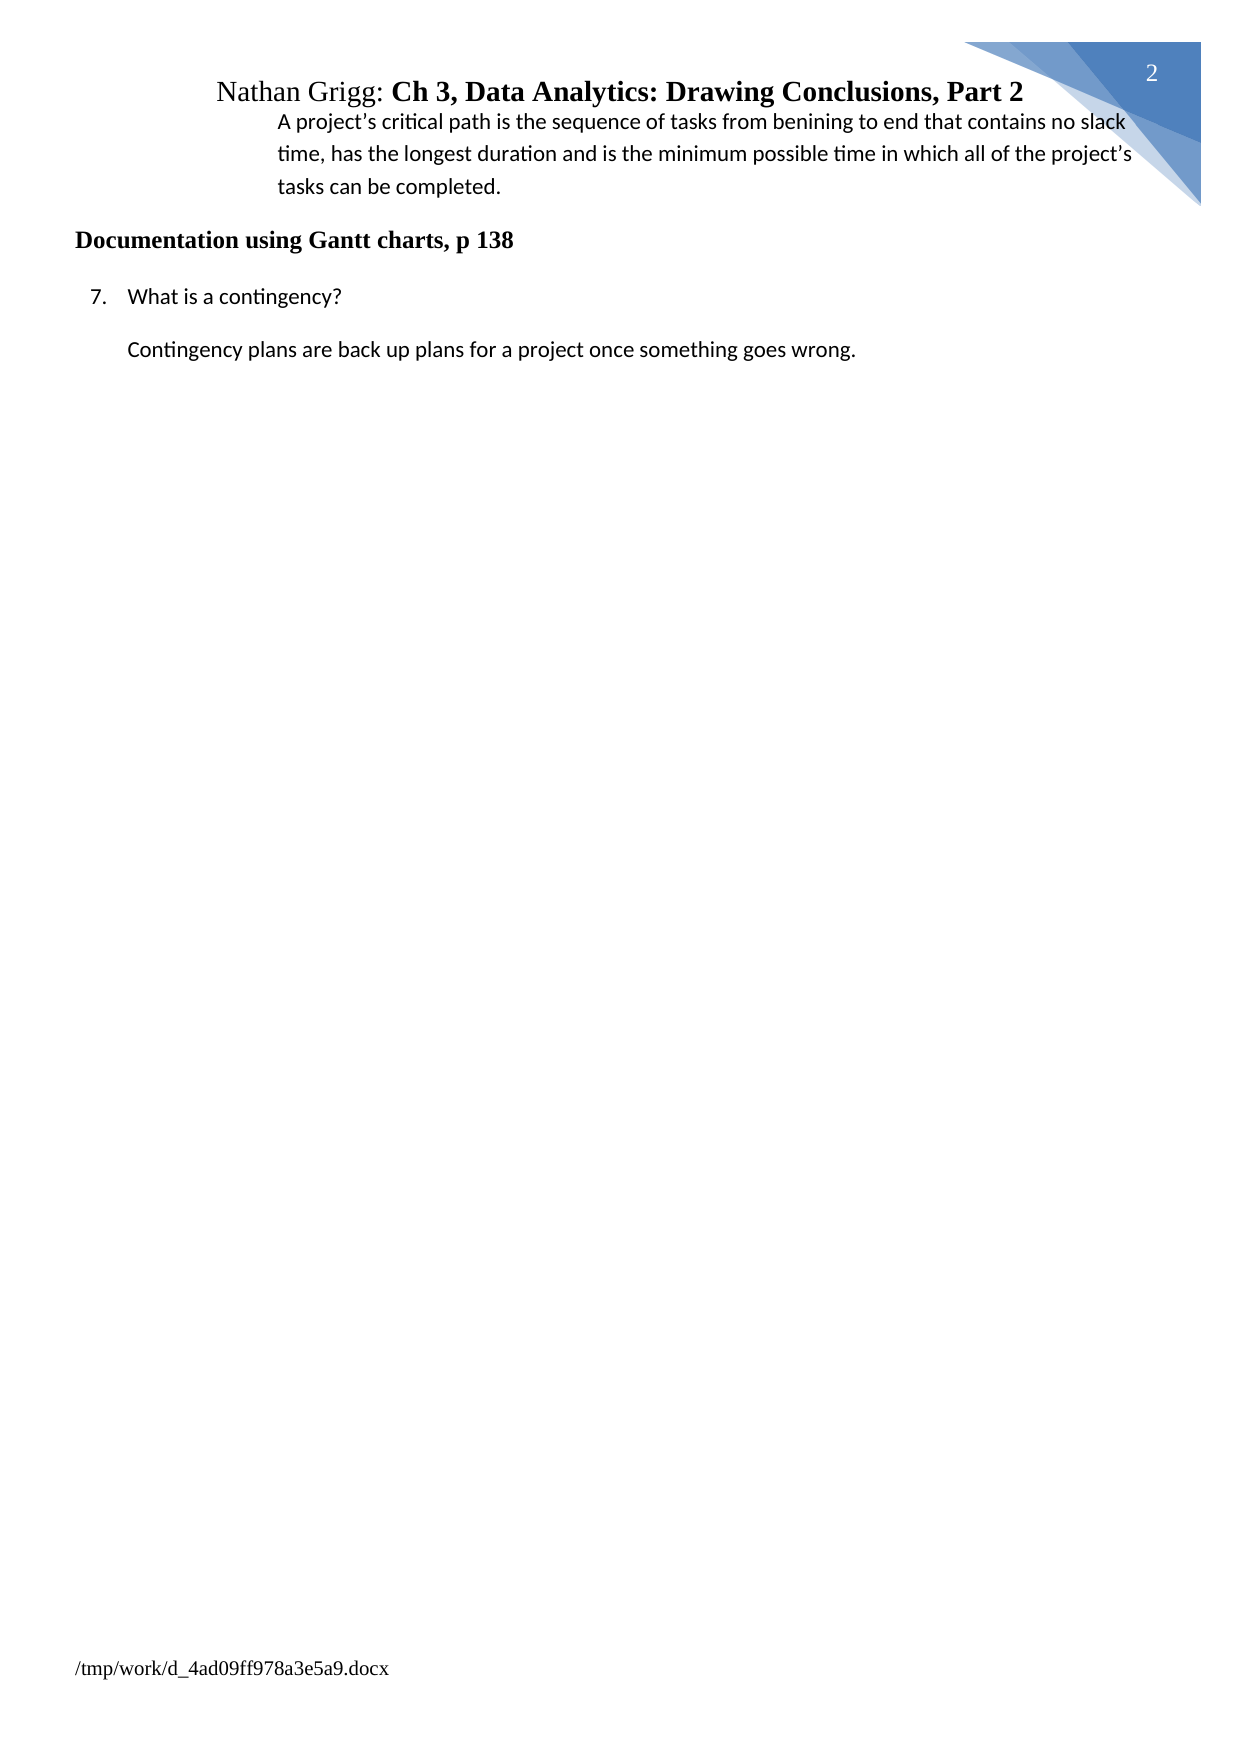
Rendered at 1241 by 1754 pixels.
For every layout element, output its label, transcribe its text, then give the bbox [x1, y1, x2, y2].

text Documentation using Gantt charts, p 138 [75, 225, 1165, 253]
picture [963, 42, 1201, 206]
list Contingency plans are back up plans for a project once something goes wrong. [127, 335, 1165, 363]
list A project’s critical path is the sequence of tasks from benining to end that contains no slack time, has the longest duration and is the minimum possible time in which all of the project’s tasks can be completed. [277, 107, 1165, 200]
list What is a contingency? [90, 282, 1165, 310]
